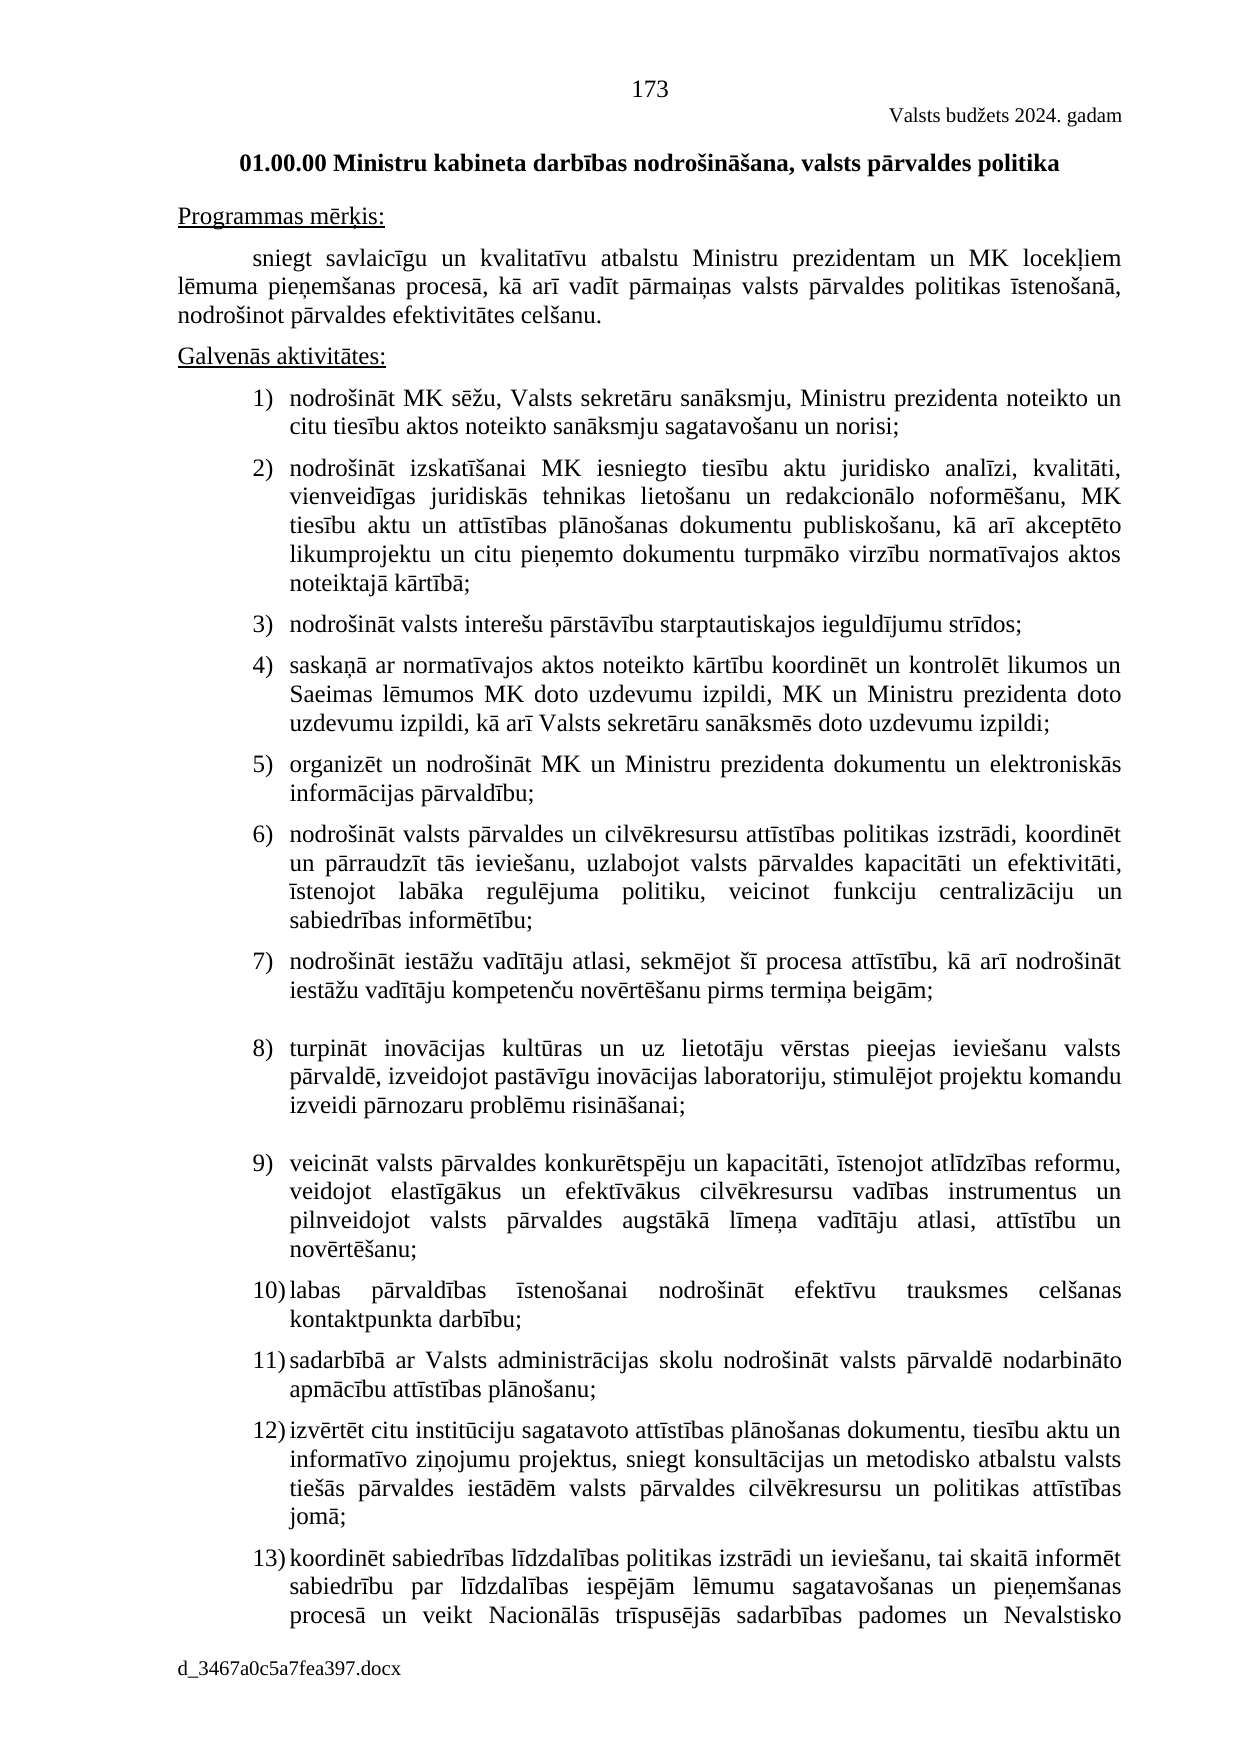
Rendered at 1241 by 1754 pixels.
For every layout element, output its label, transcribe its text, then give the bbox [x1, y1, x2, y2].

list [252, 1543, 1122, 1629]
text Galvenās aktivitātes: [177, 341, 1122, 370]
list nodrošināt izskatīšanai MK iesniegto tiesību aktu juridisko analīzi, kvalitāti, vienveidīgas juridiskās tehnikas lietošanu un redakcionālo noformēšanu, MK tiesību aktu un attīstības plānošanas dokumentu publiskošanu, kā arī akceptēto likumprojektu un citu pieņemto dokumentu turpmāko virzību normatīvajos aktos noteiktajā kārtībā; [252, 453, 1122, 596]
list nodrošināt MK sēžu, Valsts sekretāru sanāksmju, Ministru prezidenta noteikto un citu tiesību aktos noteikto sanāksmju sagatavošanu un norisi; [252, 383, 1122, 440]
list nodrošināt valsts interešu pārstāvību starptautiskajos ieguldījumu strīdos; [252, 609, 1122, 638]
text Programmas mērķis: [177, 201, 1122, 230]
list sadarbībā ar Valsts administrācijas skolu nodrošināt valsts pārvaldē nodarbināto apmācību attīstības plānošanu; [252, 1345, 1122, 1403]
list turpināt inovācijas kultūras un uz lietotāju vērstas pieejas ieviešanu valsts pārvaldē, izveidojot pastāvīgu inovācijas laboratoriju, stimulējot projektu komandu izveidi pārnozaru problēmu risināšanai; [252, 1033, 1122, 1119]
text 01.00.00 Ministru kabineta darbības nodrošināšana, valsts pārvaldes politika [177, 148, 1122, 176]
text sniegt savlaicīgu un kvalitatīvu atbalstu Ministru prezidentam un MK locekļiem lēmuma pieņemšanas procesā, kā arī vadīt pārmaiņas valsts pārvaldes politikas īstenošanā, nodrošinot pārvaldes efektivitātes celšanu. [177, 243, 1122, 329]
list labas pārvaldības īstenošanai nodrošināt efektīvu trauksmes celšanas kontaktpunkta darbību; [252, 1275, 1122, 1333]
list izvērtēt citu institūciju sagatavoto attīstības plānošanas dokumentu, tiesību aktu un informatīvo ziņojumu projektus, sniegt konsultācijas un metodisko atbalstu valsts tiešās pārvaldes iestādēm valsts pārvaldes cilvēkresursu un politikas attīstības jomā; [252, 1415, 1122, 1530]
list saskaņā ar normatīvajos aktos noteikto kārtību koordinēt un kontrolēt likumos un Saeimas lēmumos MK doto uzdevumu izpildi, MK un Ministru prezidenta doto uzdevumu izpildi, kā arī Valsts sekretāru sanāksmēs doto uzdevumu izpildi; [252, 650, 1122, 736]
list veicināt valsts pārvaldes konkurētspēju un kapacitāti, īstenojot atlīdzības reformu, veidojot elastīgākus un efektīvākus cilvēkresursu vadības instrumentus un pilnveidojot valsts pārvaldes augstākā līmeņa vadītāju atlasi, attīstību un novērtēšanu; [252, 1148, 1122, 1263]
list organizēt un nodrošināt MK un Ministru prezidenta dokumentu un elektroniskās informācijas pārvaldību; [252, 749, 1122, 806]
list nodrošināt iestāžu vadītāju atlasi, sekmējot šī procesa attīstību, kā arī nodrošināt iestāžu vadītāju kompetenču novērtēšanu pirms termiņa beigām; [252, 946, 1122, 1004]
list nodrošināt valsts pārvaldes un cilvēkresursu attīstības politikas izstrādi, koordinēt un pārraudzīt tās ieviešanu, uzlabojot valsts pārvaldes kapacitāti un efektivitāti, īstenojot labāka regulējuma politiku, veicinot funkciju centralizāciju un sabiedrības informētību; [252, 819, 1122, 934]
